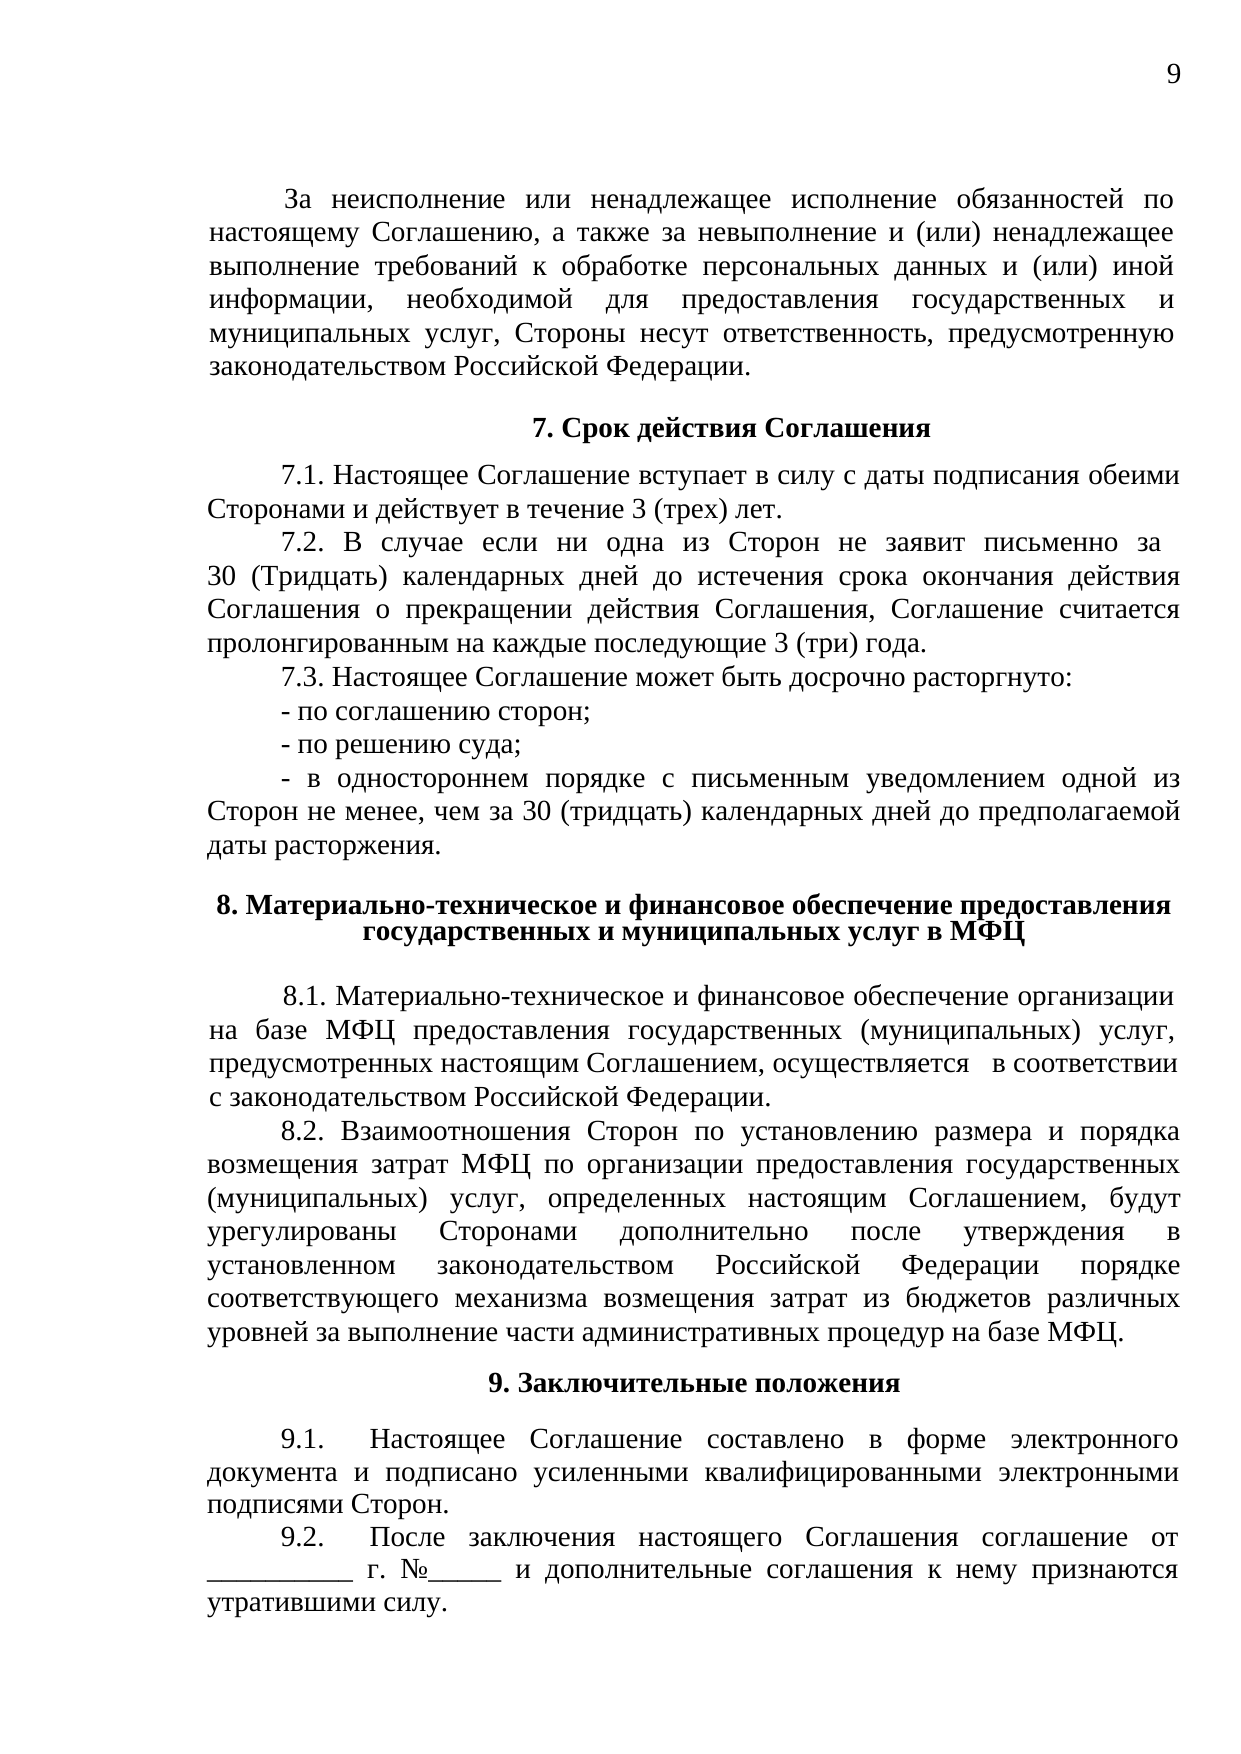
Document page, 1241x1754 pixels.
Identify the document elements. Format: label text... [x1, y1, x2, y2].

text 9.2. После заключения настоящего Соглашения соглашение от __________ г. №_____ и дополнительные соглашения к нему признаются утратившими силу. [207, 1520, 1179, 1617]
text 7.2. В случае если ни одна из Сторон не заявит письменно за 30 (Тридцать) календарных дней до истечения срока окончания действия Соглашения о прекращении действия Соглашения, Соглашение считается пролонгированным на каждые последующие 3 (три) года. [207, 525, 1181, 659]
text За неисполнение или ненадлежащее исполнение обязанностей по настоящему Соглашению, а также за невыполнение и (или) ненадлежащее выполнение требований к обработке персональных данных и (или) иной информации, необходимой для предоставления государственных и муниципальных услуг, Стороны несут ответственность, предусмотренную законодательством Российской Федерации. [209, 181, 1175, 382]
text - по решению суда; [207, 726, 1181, 760]
text 8. Материально-техническое и финансовое обеспечение предоставления государственных и муниципальных услуг в МФЦ [207, 894, 1181, 945]
text 9. Заключительные положения [488, 1372, 1181, 1397]
text 7. Срок действия Соглашения [532, 416, 1181, 443]
text 9.1. Настоящее Соглашение составлено в форме электронного документа и подписано усиленными квалифицированными электронными подписями Сторон. [207, 1422, 1179, 1520]
text 7.3. Настоящее Соглашение может быть досрочно расторгнуто: [207, 659, 1181, 693]
text - по соглашению сторон; [207, 693, 1181, 726]
text 8.1. Материально-техническое и финансовое обеспечение организации на базе МФЦ предоставления государственных (муниципальных) услуг, предусмотренных настоящим Соглашением, осуществляется в соответствии с законодательством Российской Федерации. [209, 978, 1175, 1113]
text 7.1. Настоящее Соглашение вступает в силу с даты подписания обеими Сторонами и действует в течение 3 (трех) лет. [207, 458, 1181, 525]
text - в одностороннем порядке с письменным уведомлением одной из Сторон не менее, чем за 30 (тридцать) календарных дней до предполагаемой даты расторжения. [207, 760, 1181, 860]
text 8.2. Взаимоотношения Сторон по установлению размера и порядка возмещения затрат МФЦ по организации предоставления государственных (муниципальных) услуг, определенных настоящим Соглашением, будут урегулированы Сторонами дополнительно после утверждения в установленном законодательством Российской Федерации порядке соответствующего механизма возмещения затрат из бюджетов различных уровней за выполнение части административных процедур на базе МФЦ. [207, 1113, 1181, 1347]
